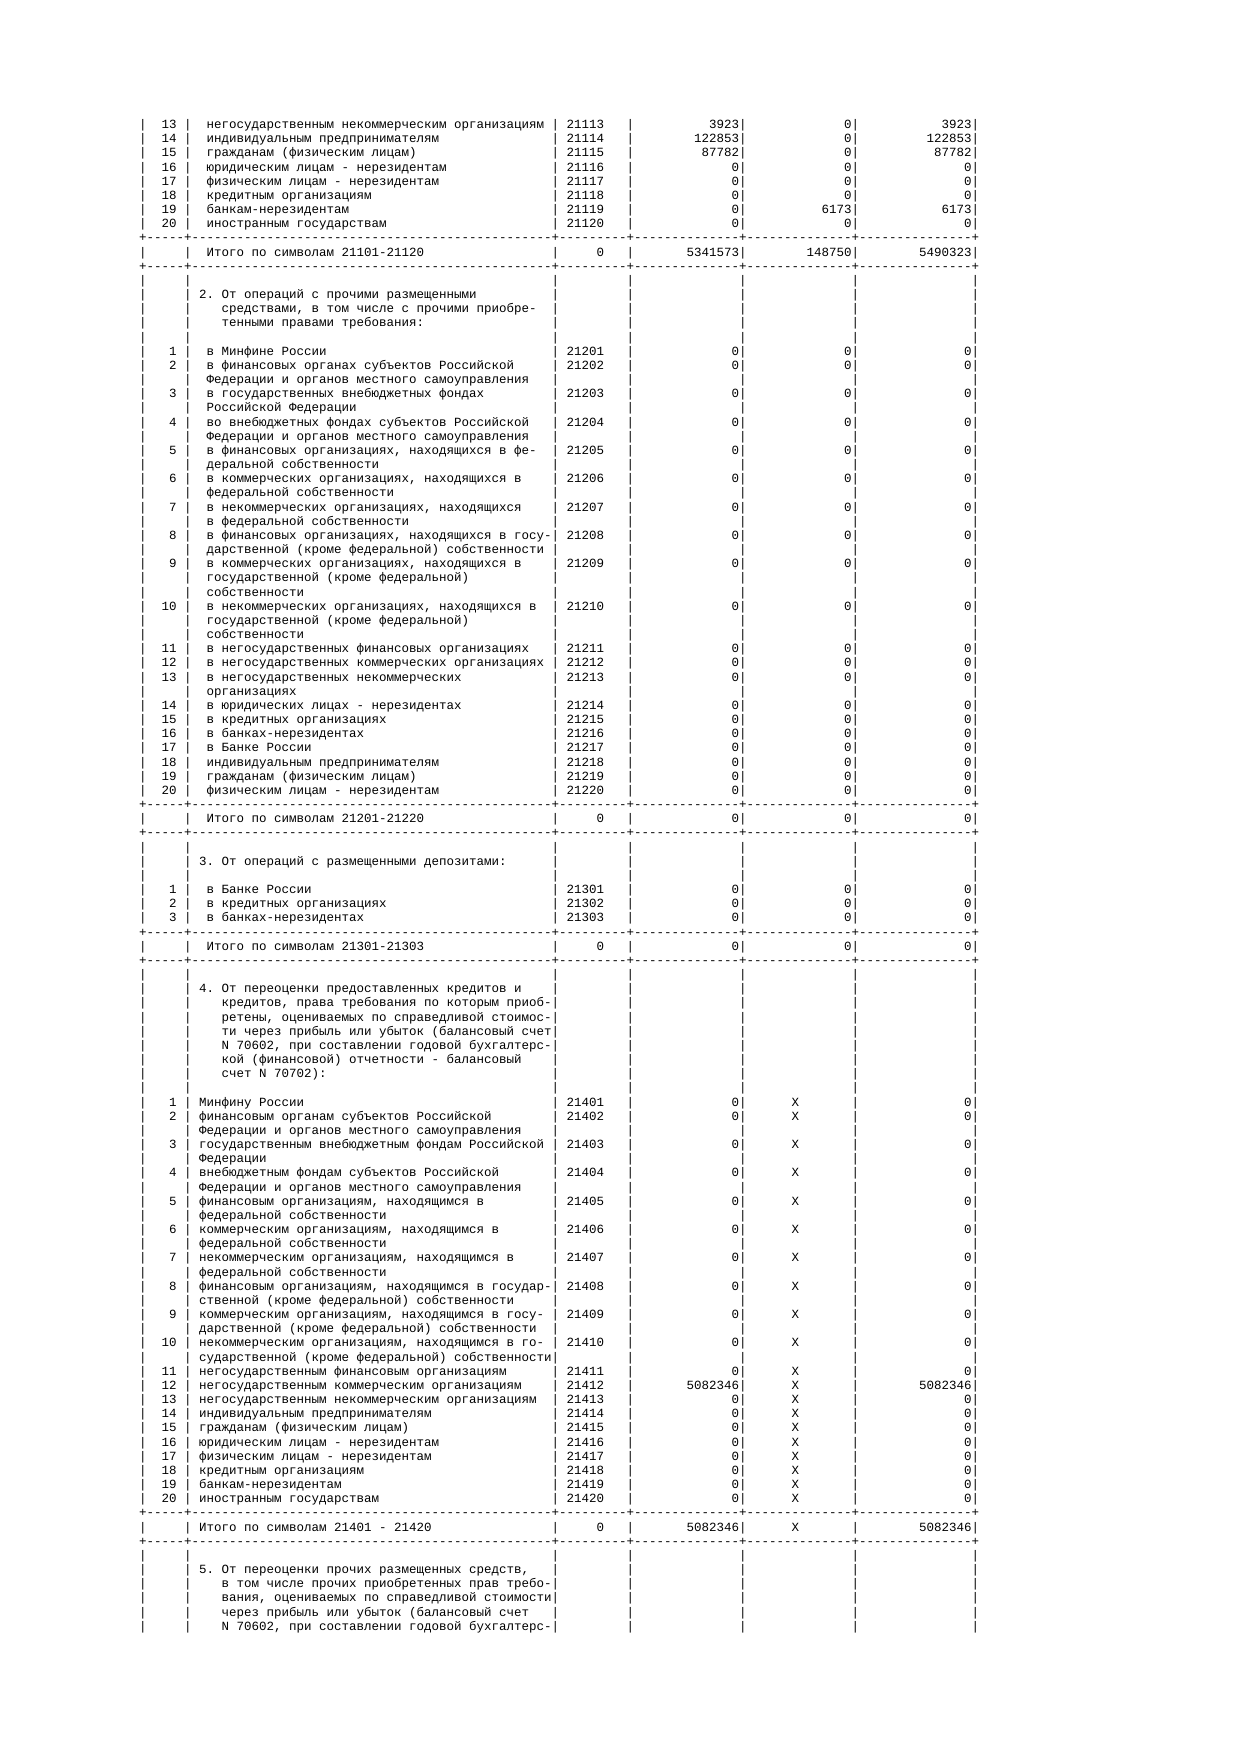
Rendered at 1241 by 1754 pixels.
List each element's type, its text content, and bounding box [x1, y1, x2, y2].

text | | через прибыль или убыток (балансовый счет | | | | | [139, 1606, 1101, 1620]
text | | ственной (кроме федеральной) собственности | | | | | [139, 1294, 1101, 1308]
text | 16 | юридическим лицам - нерезидентам | 21116 | 0| 0| 0| [139, 161, 1101, 175]
text | | Федерации | | | | | [139, 1152, 1101, 1166]
text | | | | | | | [139, 1081, 1101, 1096]
text | 16 | в банках-нерезидентах | 21216 | 0| 0| 0| [139, 727, 1101, 741]
text | 6 | коммерческим организациям, находящимся в | 21406 | 0| Х | 0| [139, 1223, 1101, 1237]
text | | Федерации и органов местного самоуправления | | | | | [139, 373, 1101, 387]
text | 12 | негосударственным коммерческим организациям | 21412 | 5082346| Х | 5082346| [139, 1379, 1101, 1393]
text | | Итого по символам 21401 - 21420 | 0 | 5082346| Х | 5082346| [139, 1521, 1101, 1535]
text | 17 | физическим лицам - нерезидентам | 21117 | 0| 0| 0| [139, 175, 1101, 189]
text | | деральной собственности | | | | | [139, 458, 1101, 472]
text | 17 | физическим лицам - нерезидентам | 21417 | 0| Х | 0| [139, 1450, 1101, 1464]
text | 18 | кредитным организациям | 21118 | 0| 0| 0| [139, 189, 1101, 203]
text | | дарственной (кроме федеральной) собственности | | | | | [139, 543, 1101, 557]
text | | кой (финансовой) отчетности - балансовый | | | | | [139, 1053, 1101, 1067]
text +-----+------------------------------------------------+---------+--------------+--------------+---------------+ [139, 231, 1101, 246]
text | | государственной (кроме федеральной) | | | | | [139, 571, 1101, 586]
text | 11 | негосударственным финансовым организациям | 21411 | 0| Х | 0| [139, 1365, 1101, 1379]
text | | Федерации и органов местного самоуправления | | | | | [139, 1124, 1101, 1138]
text | 13 | в негосударственных некоммерческих | 21213 | 0| 0| 0| [139, 671, 1101, 685]
text | 5 | финансовым организациям, находящимся в | 21405 | 0| Х | 0| [139, 1195, 1101, 1209]
text | 19 | банкам-нерезидентам | 21419 | 0| Х | 0| [139, 1478, 1101, 1492]
text +-----+------------------------------------------------+---------+--------------+--------------+---------------+ [139, 954, 1101, 968]
text | 3 | государственным внебюджетным фондам Российской | 21403 | 0| Х | 0| [139, 1138, 1101, 1152]
text | | дарственной (кроме федеральной) собственности | | | | | [139, 1322, 1101, 1336]
text | | организациях | | | | | [139, 685, 1101, 699]
text | 9 | коммерческим организациям, находящимся в госу- | 21409 | 0| Х | 0| [139, 1308, 1101, 1322]
text | 15 | гражданам (физическим лицам) | 21115 | 87782| 0| 87782| [139, 146, 1101, 161]
text | 8 | в финансовых организациях, находящихся в госу-| 21208 | 0| 0| 0| [139, 529, 1101, 543]
text +-----+------------------------------------------------+---------+--------------+--------------+---------------+ [139, 1535, 1101, 1549]
text | 5 | в финансовых организациях, находящихся в фе- | 21205 | 0| 0| 0| [139, 444, 1101, 458]
text | 4 | во внебюджетных фондах субъектов Российской | 21204 | 0| 0| 0| [139, 416, 1101, 430]
text | 1 | в Минфине России | 21201 | 0| 0| 0| [139, 345, 1101, 359]
text | 8 | финансовым организациям, находящимся в государ-| 21408 | 0| Х | 0| [139, 1280, 1101, 1294]
text | 11 | в негосударственных финансовых организациях | 21211 | 0| 0| 0| [139, 642, 1101, 656]
text | 2 | в кредитных организациях | 21302 | 0| 0| 0| [139, 897, 1101, 911]
text | | | | | | | [139, 1549, 1101, 1563]
text | 20 | физическим лицам - нерезидентам | 21220 | 0| 0| 0| [139, 784, 1101, 798]
text | | Российской Федерации | | | | | [139, 401, 1101, 416]
text +-----+------------------------------------------------+---------+--------------+--------------+---------------+ [139, 1506, 1101, 1521]
text | | Федерации и органов местного самоуправления | | | | | [139, 1181, 1101, 1195]
text +-----+------------------------------------------------+---------+--------------+--------------+---------------+ [139, 826, 1101, 841]
text | | средствами, в том числе с прочими приобре- | | | | | [139, 302, 1101, 316]
text | 19 | банкам-нерезидентам | 21119 | 0| 6173| 6173| [139, 203, 1101, 217]
text | 10 | в некоммерческих организациях, находящихся в | 21210 | 0| 0| 0| [139, 600, 1101, 614]
text | | N 70602, при составлении годовой бухгалтерс-| | | | | [139, 1620, 1101, 1634]
text | | счет N 70702): | | | | | [139, 1067, 1101, 1081]
text | | Итого по символам 21101-21120 | 0 | 5341573| 148750| 5490323| [139, 246, 1101, 260]
text | | | | | | | [139, 968, 1101, 982]
text | 14 | индивидуальным предпринимателям | 21114 | 122853| 0| 122853| [139, 132, 1101, 146]
text | 3 | в государственных внебюджетных фондах | 21203 | 0| 0| 0| [139, 387, 1101, 401]
text | | 2. От операций с прочими размещенными | | | | | [139, 288, 1101, 302]
text | | 5. От переоценки прочих размещенных средств, | | | | | [139, 1563, 1101, 1577]
text | 4 | внебюджетным фондам субъектов Российской | 21404 | 0| Х | 0| [139, 1166, 1101, 1181]
text | 20 | иностранным государствам | 21420 | 0| Х | 0| [139, 1492, 1101, 1506]
text | 7 | в некоммерческих организациях, находящихся | 21207 | 0| 0| 0| [139, 501, 1101, 515]
text | | тенными правами требования: | | | | | [139, 316, 1101, 331]
text | 14 | индивидуальным предпринимателям | 21414 | 0| Х | 0| [139, 1407, 1101, 1421]
text | 2 | финансовым органам субъектов Российской | 21402 | 0| Х | 0| [139, 1110, 1101, 1124]
text +-----+------------------------------------------------+---------+--------------+--------------+---------------+ [139, 798, 1101, 812]
text | 17 | в Банке России | 21217 | 0| 0| 0| [139, 741, 1101, 756]
text | | федеральной собственности | | | | | [139, 486, 1101, 501]
text | 1 | в Банке России | 21301 | 0| 0| 0| [139, 883, 1101, 897]
text | | сударственной (кроме федеральной) собственности| | | | | [139, 1351, 1101, 1365]
text | | Федерации и органов местного самоуправления | | | | | [139, 430, 1101, 444]
text | 13 | негосударственным некоммерческим организациям | 21413 | 0| Х | 0| [139, 1393, 1101, 1407]
text | 15 | в кредитных организациях | 21215 | 0| 0| 0| [139, 713, 1101, 727]
text | | N 70602, при составлении годовой бухгалтерс-| | | | | [139, 1039, 1101, 1053]
text | | вания, оцениваемых по справедливой стоимости| | | | | [139, 1591, 1101, 1606]
text | 19 | гражданам (физическим лицам) | 21219 | 0| 0| 0| [139, 770, 1101, 784]
text | 18 | индивидуальным предпринимателям | 21218 | 0| 0| 0| [139, 756, 1101, 770]
text | | 4. От переоценки предоставленных кредитов и | | | | | [139, 982, 1101, 996]
text | | | | | | | [139, 841, 1101, 855]
text | | Итого по символам 21201-21220 | 0 | 0| 0| 0| [139, 812, 1101, 826]
text | | кредитов, права требования по которым приоб-| | | | | [139, 996, 1101, 1011]
text | | федеральной собственности | | | | | [139, 1237, 1101, 1251]
text | | ретены, оцениваемых по справедливой стоимос-| | | | | [139, 1011, 1101, 1025]
text | 15 | гражданам (физическим лицам) | 21415 | 0| Х | 0| [139, 1421, 1101, 1436]
text | 18 | кредитным организациям | 21418 | 0| Х | 0| [139, 1464, 1101, 1478]
text +-----+------------------------------------------------+---------+--------------+--------------+---------------+ [139, 260, 1101, 274]
text | 9 | в коммерческих организациях, находящихся в | 21209 | 0| 0| 0| [139, 557, 1101, 571]
text | | ти через прибыль или убыток (балансовый счет| | | | | [139, 1025, 1101, 1039]
text | | | | | | | [139, 331, 1101, 345]
text | 6 | в коммерческих организациях, находящихся в | 21206 | 0| 0| 0| [139, 472, 1101, 486]
text | 3 | в банках-нерезидентах | 21303 | 0| 0| 0| [139, 911, 1101, 926]
text | 10 | некоммерческим организациям, находящимся в го- | 21410 | 0| Х | 0| [139, 1336, 1101, 1351]
text | 16 | юридическим лицам - нерезидентам | 21416 | 0| Х | 0| [139, 1436, 1101, 1450]
text | 2 | в финансовых органах субъектов Российской | 21202 | 0| 0| 0| [139, 359, 1101, 373]
text | 13 | негосударственным некоммерческим организациям | 21113 | 3923| 0| 3923| [139, 118, 1101, 132]
text | | в федеральной собственности | | | | | [139, 515, 1101, 529]
text | 1 | Минфину России | 21401 | 0| Х | 0| [139, 1096, 1101, 1110]
text | 14 | в юридических лицах - нерезидентах | 21214 | 0| 0| 0| [139, 699, 1101, 713]
text | | 3. От операций с размещенными депозитами: | | | | | [139, 855, 1101, 869]
text | | | | | | | [139, 274, 1101, 288]
text | | в том числе прочих приобретенных прав требо-| | | | | [139, 1577, 1101, 1591]
text | | государственной (кроме федеральной) | | | | | [139, 614, 1101, 628]
text | | Итого по символам 21301-21303 | 0 | 0| 0| 0| [139, 940, 1101, 954]
text | 7 | некоммерческим организациям, находящимся в | 21407 | 0| Х | 0| [139, 1251, 1101, 1266]
text | | федеральной собственности | | | | | [139, 1266, 1101, 1280]
text | | собственности | | | | | [139, 628, 1101, 642]
text | | | | | | | [139, 869, 1101, 883]
text | | собственности | | | | | [139, 586, 1101, 600]
text +-----+------------------------------------------------+---------+--------------+--------------+---------------+ [139, 926, 1101, 940]
text | | федеральной собственности | | | | | [139, 1209, 1101, 1223]
text | 20 | иностранным государствам | 21120 | 0| 0| 0| [139, 217, 1101, 231]
text | 12 | в негосударственных коммерческих организациях | 21212 | 0| 0| 0| [139, 656, 1101, 671]
